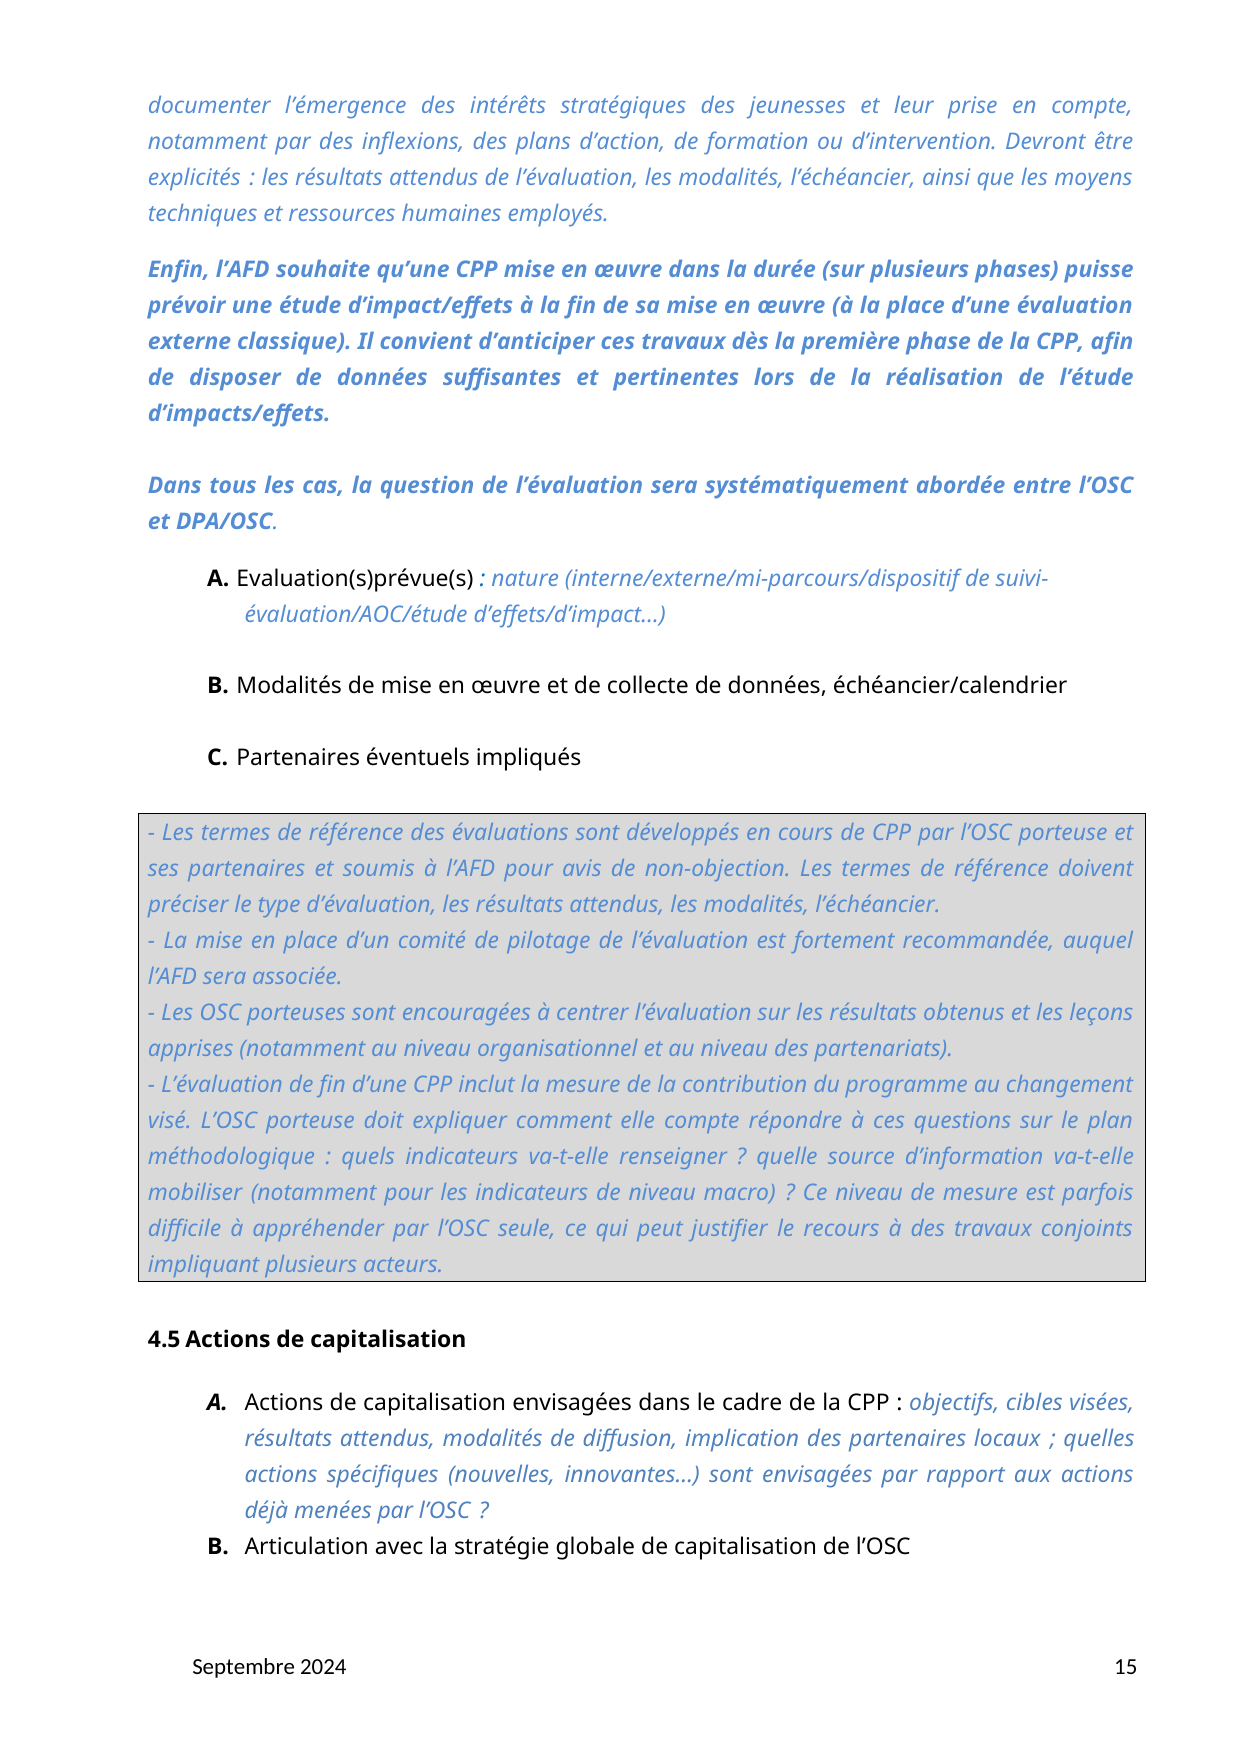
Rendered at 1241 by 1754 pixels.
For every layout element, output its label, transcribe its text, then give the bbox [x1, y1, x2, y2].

text - Les OSC porteuses sont encouragées à centrer l’évaluation sur les résultats obtenus et les leçons apprises (notamment au niveau organisationnel et au niveau des partenariats). [139, 993, 1145, 1063]
text - Les termes de référence des évaluations sont développés en cours de CPP par l’OSC porteuse et ses partenaires et soumis à l’AFD pour avis de non-objection. Les termes de référence doivent préciser le type d’évaluation, les résultats attendus, les modalités, l’échéancier. [139, 814, 1145, 919]
list Articulation avec la stratégie globale de capitalisation de l’OSC [207, 1530, 1137, 1561]
list Evaluation(s)prévue(s) : nature (interne/externe/mi-parcours/dispositif de suivi-évaluation/AOC/étude d’effets/d’impact…) [207, 562, 1137, 629]
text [148, 89, 1137, 228]
list Actions de capitalisation [148, 1322, 1137, 1354]
list Modalités de mise en œuvre et de collecte de données, échéancier/calendrier [207, 669, 1137, 701]
text - La mise en place d’un comité de pilotage de l’évaluation est fortement recommandée, auquel l’AFD sera associée. [139, 921, 1145, 991]
text - L’évaluation de fin d’une CPP inclut la mesure de la contribution du programme au changement visé. L’OSC porteuse doit expliquer comment elle compte répondre à ces questions sur le plan méthodologique : quels indicateurs va-t-elle renseigner ? quelle source d’information va-t-elle mobiliser (notamment pour les indicateurs de niveau macro) ? Ce niveau de mesure est parfois difficile à appréhender par l’OSC seule, ce qui peut justifier le recours à des travaux conjoints impliquant plusieurs acteurs. [139, 1065, 1145, 1281]
text Dans tous les cas, la question de l’évaluation sera systématiquement abordée entre l’OSC et DPA/OSC. [148, 469, 1137, 536]
list Actions de capitalisation envisagées dans le cadre de la CPP : objectifs, cibles visées, résultats attendus, modalités de diffusion, implication des partenaires locaux ; quelles actions spécifiques (nouvelles, innovantes…) sont envisagées par rapport aux actions déjà menées par l’OSC ? [207, 1386, 1137, 1525]
list Partenaires éventuels impliqués [207, 741, 1137, 772]
text Enfin, l’AFD souhaite qu’une CPP mise en œuvre dans la durée (sur plusieurs phases) puisse prévoir une étude d’impact/effets à la fin de sa mise en œuvre (à la place d’une évaluation externe classique). Il convient d’anticiper ces travaux dès la première phase de la CPP, afin de disposer de données suffisantes et pertinentes lors de la réalisation de l’étude d’impacts/effets. [148, 253, 1137, 428]
